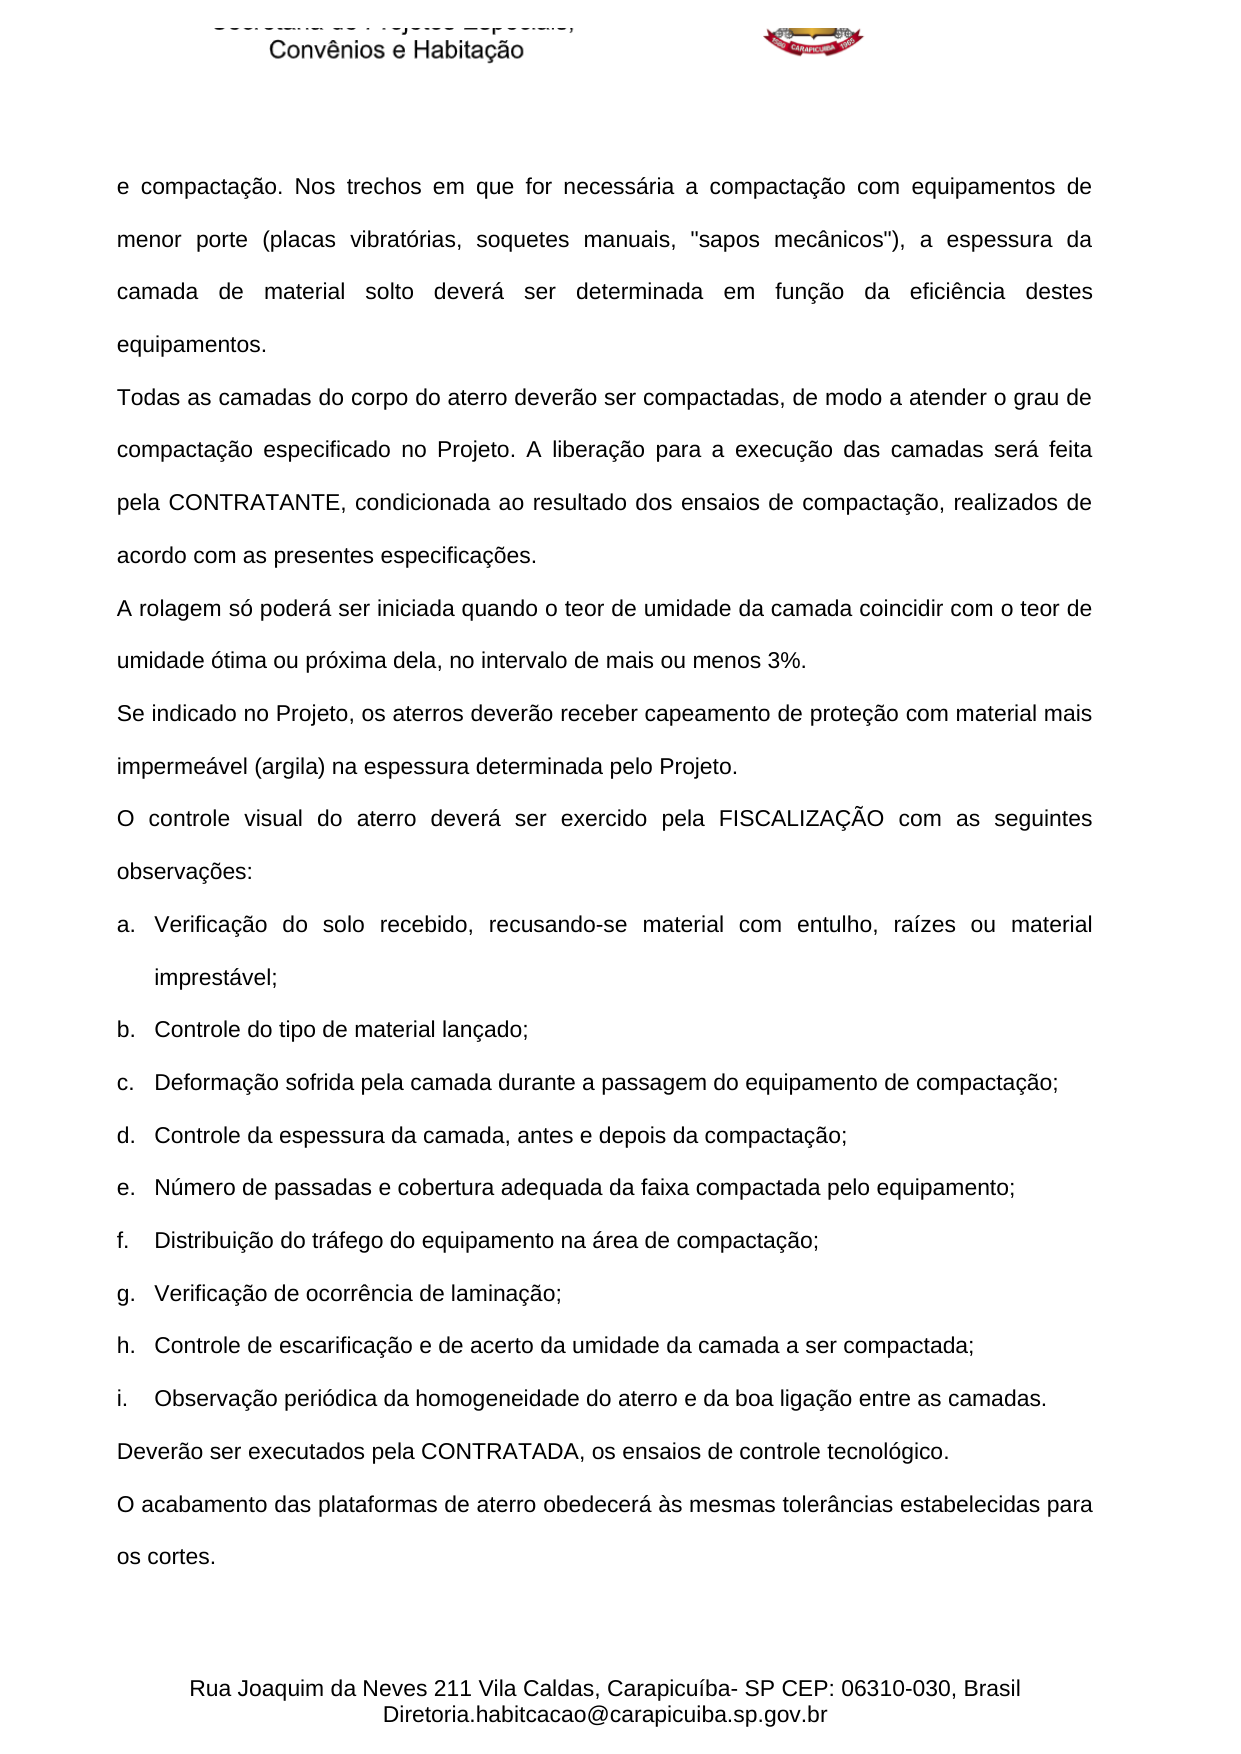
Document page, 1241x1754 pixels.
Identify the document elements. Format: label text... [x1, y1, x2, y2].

text Deverão ser executados pela CONTRATADA, os ensaios de controle tecnológico. [117, 1438, 1093, 1464]
list Número de passadas e cobertura adequada da faixa compactada pelo equipamento; [117, 1174, 1093, 1201]
text O acabamento das plataformas de aterro obedecerá às mesmas tolerâncias estabelecidas para os cortes. [117, 1491, 1093, 1570]
text Todas as camadas do corpo do aterro deverão ser compactadas, de modo a atender o grau de compactação especificado no Projeto. A liberação para a execução das camadas será feita pela CONTRATANTE, condicionada ao resultado dos ensaios de compactação, realizados de acordo com as presentes especificações. [117, 384, 1093, 568]
list Controle da espessura da camada, antes e depois da compactação; [117, 1122, 1093, 1148]
text A rolagem só poderá ser iniciada quando o teor de umidade da camada coincidir com o teor de umidade ótima ou próxima dela, no intervalo de mais ou menos 3%. [117, 594, 1093, 674]
list Verificação do solo recebido, recusando-se material com entulho, raízes ou material imprestável; [117, 911, 1093, 990]
list Controle do tipo de material lançado; [117, 1016, 1093, 1043]
list Deformação sofrida pela camada durante a passagem do equipamento de compactação; [117, 1069, 1093, 1095]
text Se indicado no Projeto, os aterros deverão receber capeamento de proteção com material mais impermeável (argila) na espessura determinada pelo Projeto. [117, 700, 1093, 779]
list Controle de escarificação e de acerto da umidade da camada a ser compactada; [117, 1332, 1093, 1359]
list Verificação de ocorrência de laminação; [117, 1280, 1093, 1306]
list Distribuição do tráfego do equipamento na área de compactação; [117, 1227, 1093, 1253]
picture [162, 28, 1048, 73]
list Observação periódica da homogeneidade do aterro e da boa ligação entre as camadas. [117, 1385, 1093, 1412]
text O controle visual do aterro deverá ser exercido pela FISCALIZAÇÃO com as seguintes observações: [117, 805, 1093, 884]
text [117, 173, 1093, 357]
